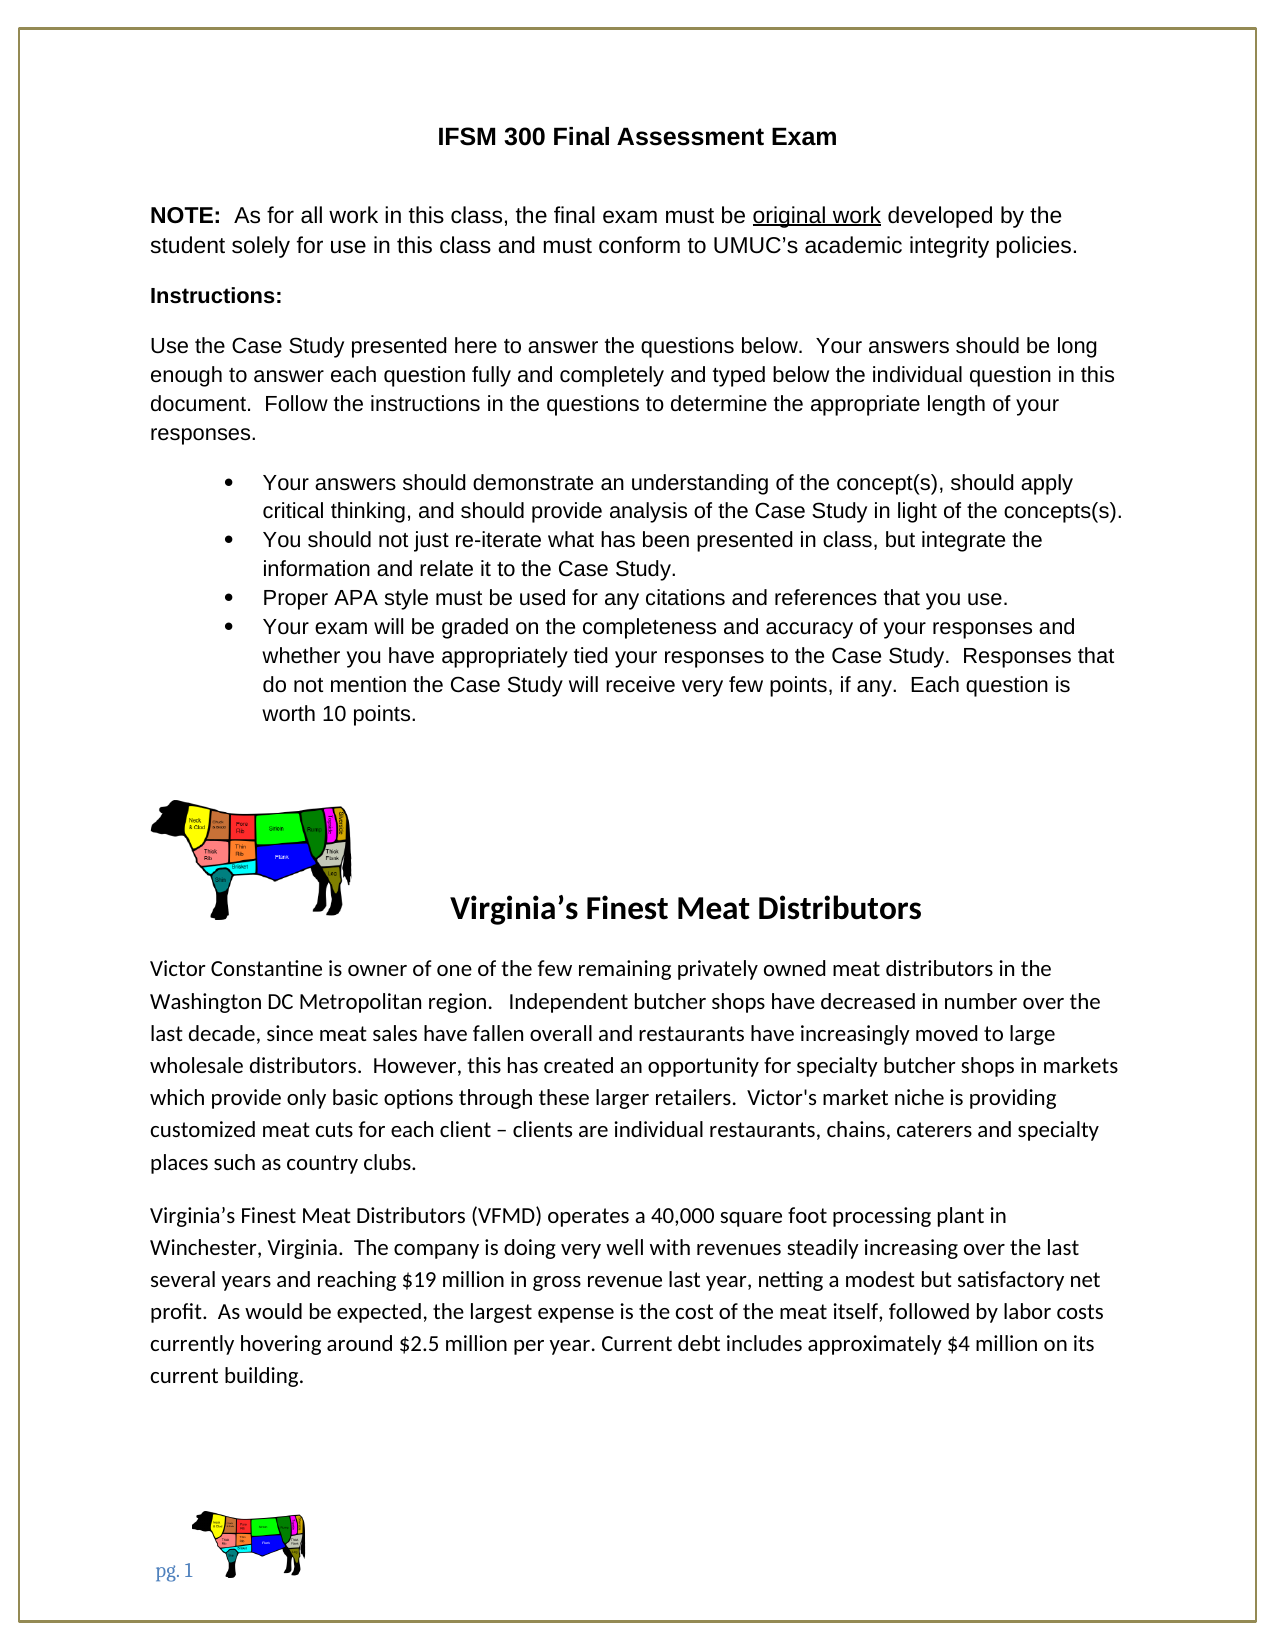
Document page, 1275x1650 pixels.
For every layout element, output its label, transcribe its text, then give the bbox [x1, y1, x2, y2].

text Instructions: [150, 283, 1125, 308]
text Virginia’s Finest Meat Distributors [150, 801, 1125, 928]
picture [150, 800, 352, 920]
list Your answers should demonstrate an understanding of the concept(s), should apply critical thinking, and should provide analysis of the Case Study in light of the concepts(s). [225, 469, 1125, 523]
text NOTE: As for all work in this class, the final exam must be original work developed by the student solely for use in this class and must conform to UMUC’s academic integrity policies. [150, 202, 1125, 258]
list You should not just re-iterate what has been presented in class, but integrate the information and relate it to the Case Study. [225, 527, 1125, 581]
text Virginia’s Finest Meat Distributors (VFMD) operates a 40,000 square foot processing plant in Winchester, Virginia. The company is doing very well with revenues steadily increasing over the last several years and reaching $19 million in gross revenue last year, netting a modest but satisfactory net profit. As would be expected, the largest expense is the cost of the meat itself, followed by labor costs currently hovering around $2.5 million per year. Current debt includes approximately $4 million on its current building. [150, 1201, 1125, 1390]
list Proper APA style must be used for any citations and references that you use. [225, 585, 1125, 610]
picture [192, 1511, 306, 1578]
text Use the Case Study presented here to answer the questions below. Your answers should be long enough to answer each question fully and completely and typed below the individual question in this document. Follow the instructions in the questions to determine the appropriate length of your responses. [150, 333, 1125, 445]
text IFSM 300 Final Assessment Exam [150, 122, 1125, 151]
list Your exam will be graded on the completeness and accuracy of your responses and whether you have appropriately tied your responses to the Case Study. Responses that do not mention the Case Study will receive very few points, if any. Each question is worth 10 points. [225, 614, 1125, 726]
text Victor Constantine is owner of one of the few remaining privately owned meat distributors in the Washington DC Metropolitan region. Independent butcher shops have decreased in number over the last decade, since meat sales have fallen overall and restaurants have increasingly moved to large wholesale distributors. However, this has created an opportunity for specialty butcher shops in markets which provide only basic options through these larger retailers. Victor's market niche is providing customized meat cuts for each client – clients are individual restaurants, chains, caterers and specialty places such as country clubs. [150, 954, 1125, 1176]
